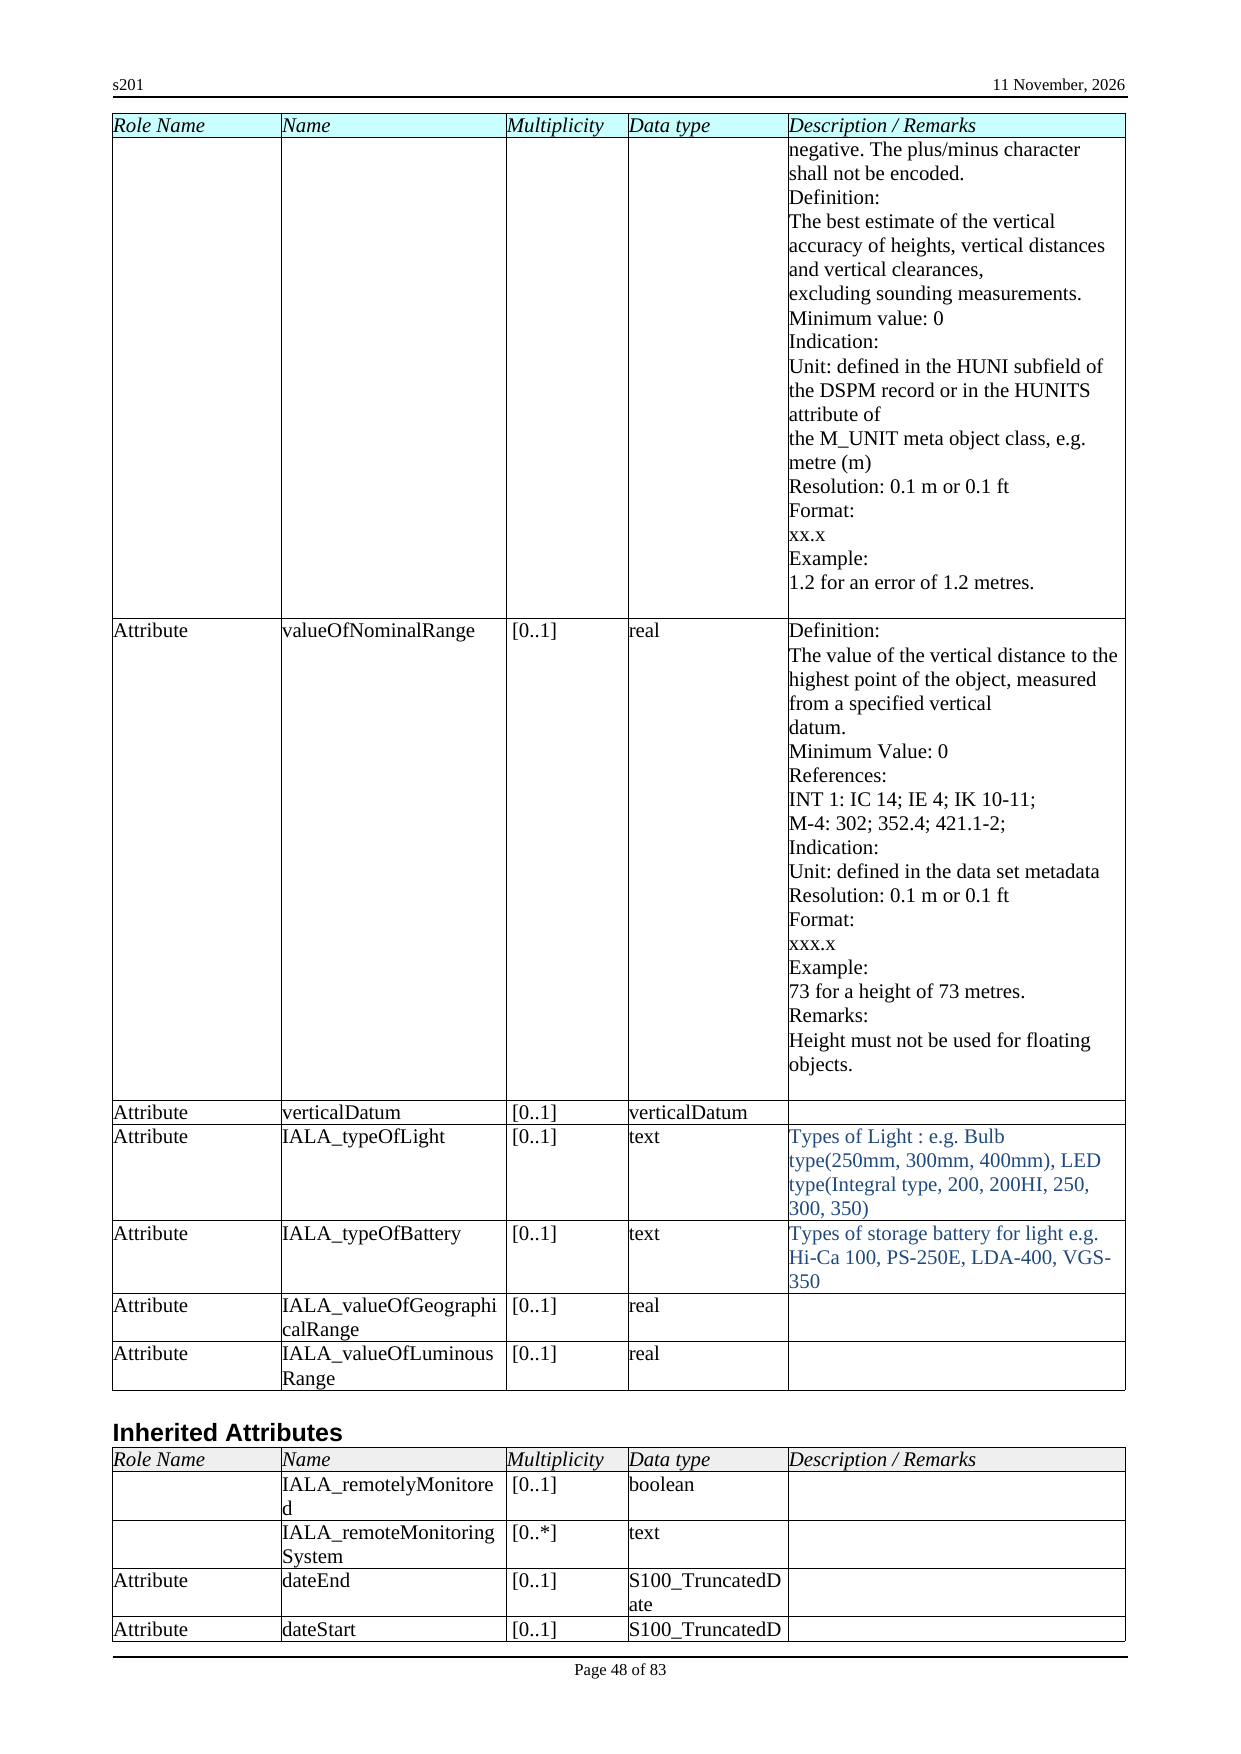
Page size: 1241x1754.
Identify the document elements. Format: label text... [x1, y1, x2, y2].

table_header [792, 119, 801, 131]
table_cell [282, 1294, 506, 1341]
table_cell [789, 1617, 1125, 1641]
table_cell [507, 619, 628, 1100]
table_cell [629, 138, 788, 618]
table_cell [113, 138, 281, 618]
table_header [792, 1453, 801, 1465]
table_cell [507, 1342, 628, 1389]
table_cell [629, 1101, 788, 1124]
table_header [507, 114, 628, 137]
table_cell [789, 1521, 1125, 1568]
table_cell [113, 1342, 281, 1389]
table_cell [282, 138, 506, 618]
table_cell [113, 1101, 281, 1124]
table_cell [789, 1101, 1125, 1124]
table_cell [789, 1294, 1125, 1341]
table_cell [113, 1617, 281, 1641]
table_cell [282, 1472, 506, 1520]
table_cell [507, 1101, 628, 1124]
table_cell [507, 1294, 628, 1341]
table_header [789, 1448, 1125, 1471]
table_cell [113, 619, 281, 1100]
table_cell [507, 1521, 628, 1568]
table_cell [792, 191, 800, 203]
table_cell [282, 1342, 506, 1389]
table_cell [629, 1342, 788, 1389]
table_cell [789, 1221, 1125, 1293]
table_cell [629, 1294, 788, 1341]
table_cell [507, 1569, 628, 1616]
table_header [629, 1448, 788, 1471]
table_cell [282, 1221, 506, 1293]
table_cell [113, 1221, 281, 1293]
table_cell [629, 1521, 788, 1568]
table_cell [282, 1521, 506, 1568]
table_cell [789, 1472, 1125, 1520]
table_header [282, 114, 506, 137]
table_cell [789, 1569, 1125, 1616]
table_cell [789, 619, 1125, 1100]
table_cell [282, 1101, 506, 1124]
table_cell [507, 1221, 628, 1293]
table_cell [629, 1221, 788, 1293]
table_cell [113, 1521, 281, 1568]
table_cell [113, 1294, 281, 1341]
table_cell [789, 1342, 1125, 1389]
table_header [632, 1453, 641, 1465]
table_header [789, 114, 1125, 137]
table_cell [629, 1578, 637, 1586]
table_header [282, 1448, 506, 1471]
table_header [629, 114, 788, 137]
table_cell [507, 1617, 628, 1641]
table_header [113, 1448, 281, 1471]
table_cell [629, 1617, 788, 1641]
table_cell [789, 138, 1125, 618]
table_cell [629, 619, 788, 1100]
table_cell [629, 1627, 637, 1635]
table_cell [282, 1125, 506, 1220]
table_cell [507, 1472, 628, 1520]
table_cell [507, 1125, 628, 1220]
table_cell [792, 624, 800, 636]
text Inherited Attributes [112, 1418, 1128, 1447]
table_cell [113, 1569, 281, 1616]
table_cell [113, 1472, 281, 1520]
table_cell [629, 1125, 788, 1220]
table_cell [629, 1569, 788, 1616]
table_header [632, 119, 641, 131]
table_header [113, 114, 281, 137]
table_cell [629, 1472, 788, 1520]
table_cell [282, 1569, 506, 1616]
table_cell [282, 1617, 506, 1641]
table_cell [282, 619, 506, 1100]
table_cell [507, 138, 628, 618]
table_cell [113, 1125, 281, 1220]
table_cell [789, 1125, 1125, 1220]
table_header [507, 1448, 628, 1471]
